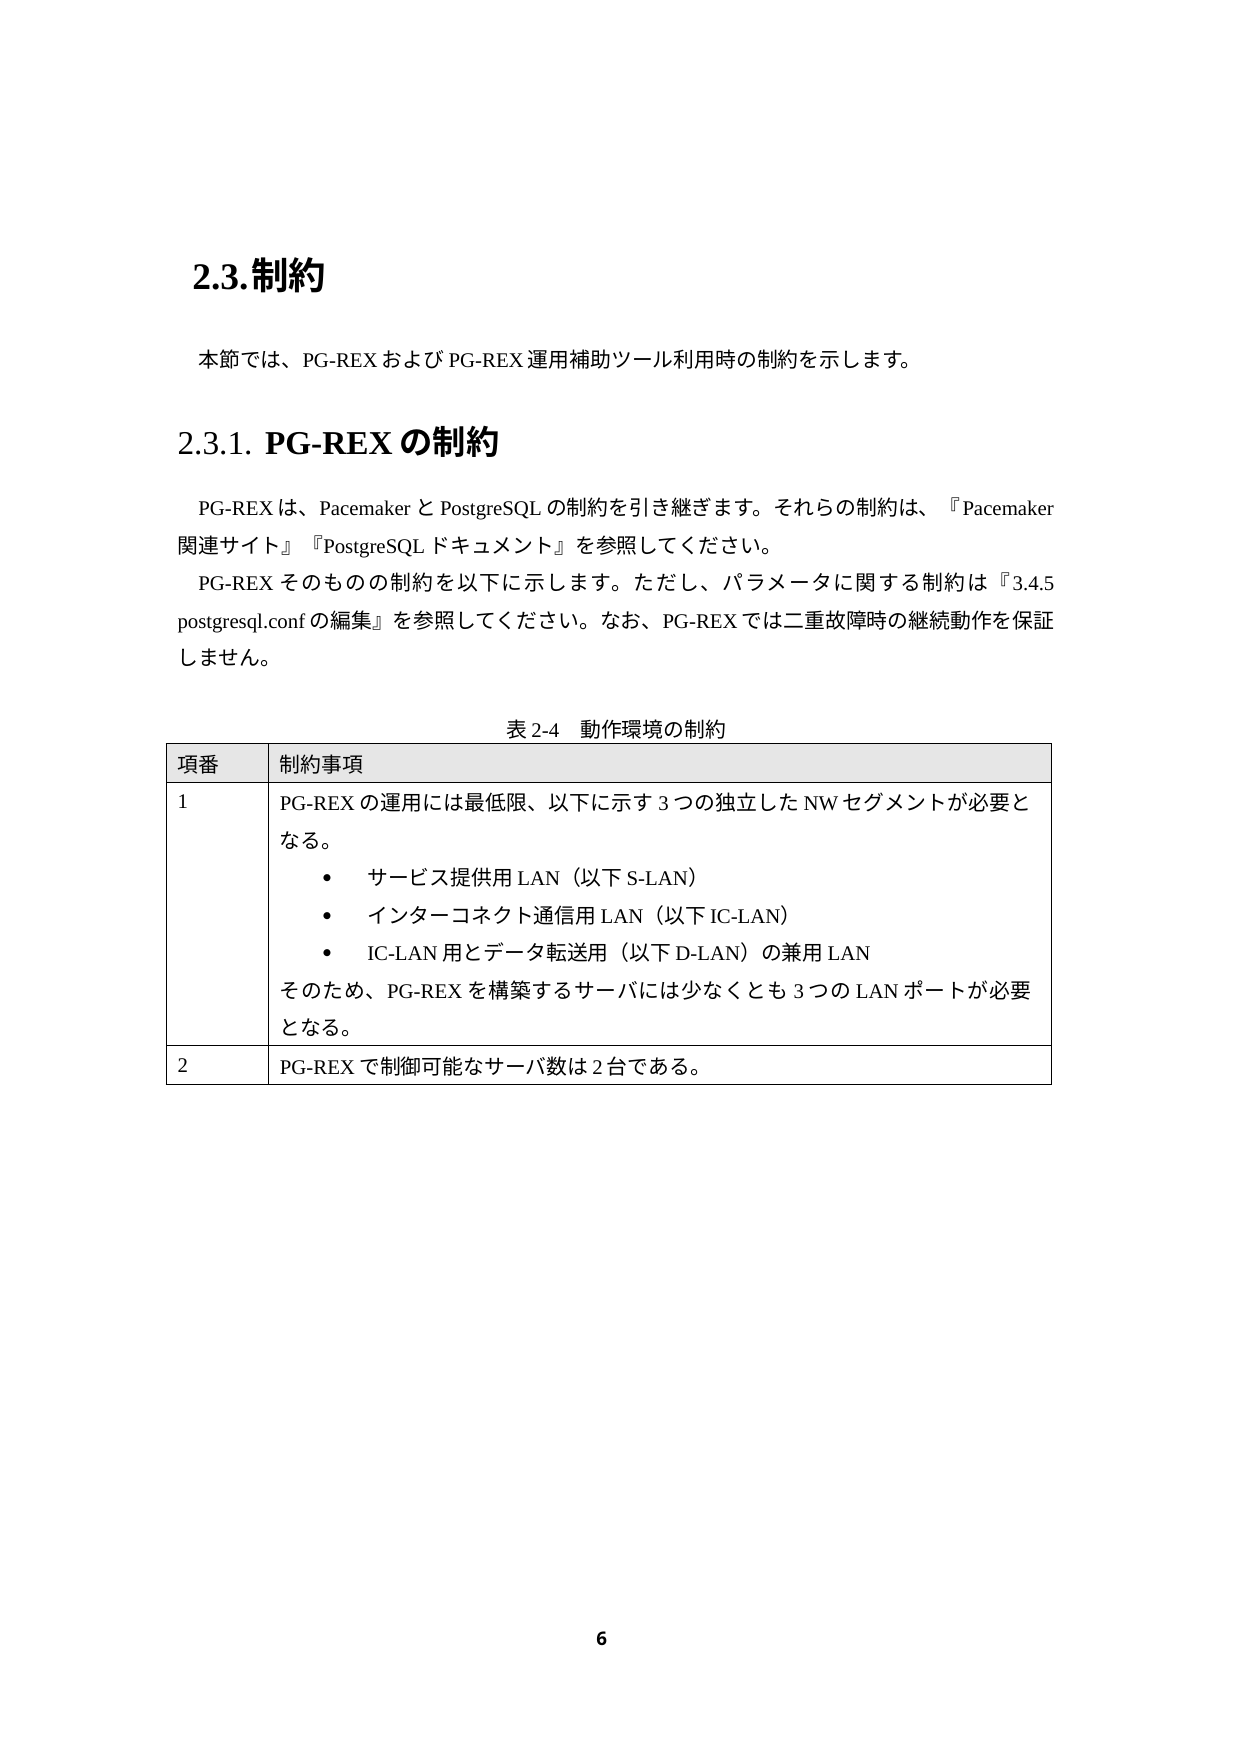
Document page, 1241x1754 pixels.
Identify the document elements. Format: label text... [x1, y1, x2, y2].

subtitle PG-REXの制約 [177, 403, 1063, 478]
subtitle 制約 [192, 236, 1063, 311]
table_cell 1 [167, 783, 268, 1045]
table_cell PG-REXで制御可能なサーバ数は2台である。 [269, 1046, 1051, 1084]
text 本節では、PG-REXおよびPG-REX運用補助ツール利用時の制約を示します。 [177, 340, 1054, 378]
table_header 項番 [167, 744, 268, 782]
table_cell PG-REXの運用には最低限、以下に示す3つの独立したNWセグメントが必要となる。 サービス提供用LAN（以下S-LAN） インターコネクト通信用LAN（以下IC-LAN） IC-LAN用とデータ転送用（以下D-LAN）の兼用LAN そのため、PG-REXを構築するサーバには少なくとも3つのLANポートが必要となる。 [269, 783, 1051, 1045]
text PG-REXそのものの制約を以下に示します。ただし、パラメータに関する制約は『3.4.5 postgresql.confの編集』を参照してください。なお、PG-REXでは二重故障時の継続動作を保証しません。 [177, 563, 1054, 676]
table_header 制約事項 [269, 744, 1051, 782]
text PG-REXは、PacemakerとPostgreSQLの制約を引き継ぎます。それらの制約は、『Pacemaker関連サイト』『PostgreSQLドキュメント』を参照してください。 [177, 488, 1054, 563]
table_cell 2 [167, 1046, 268, 1084]
